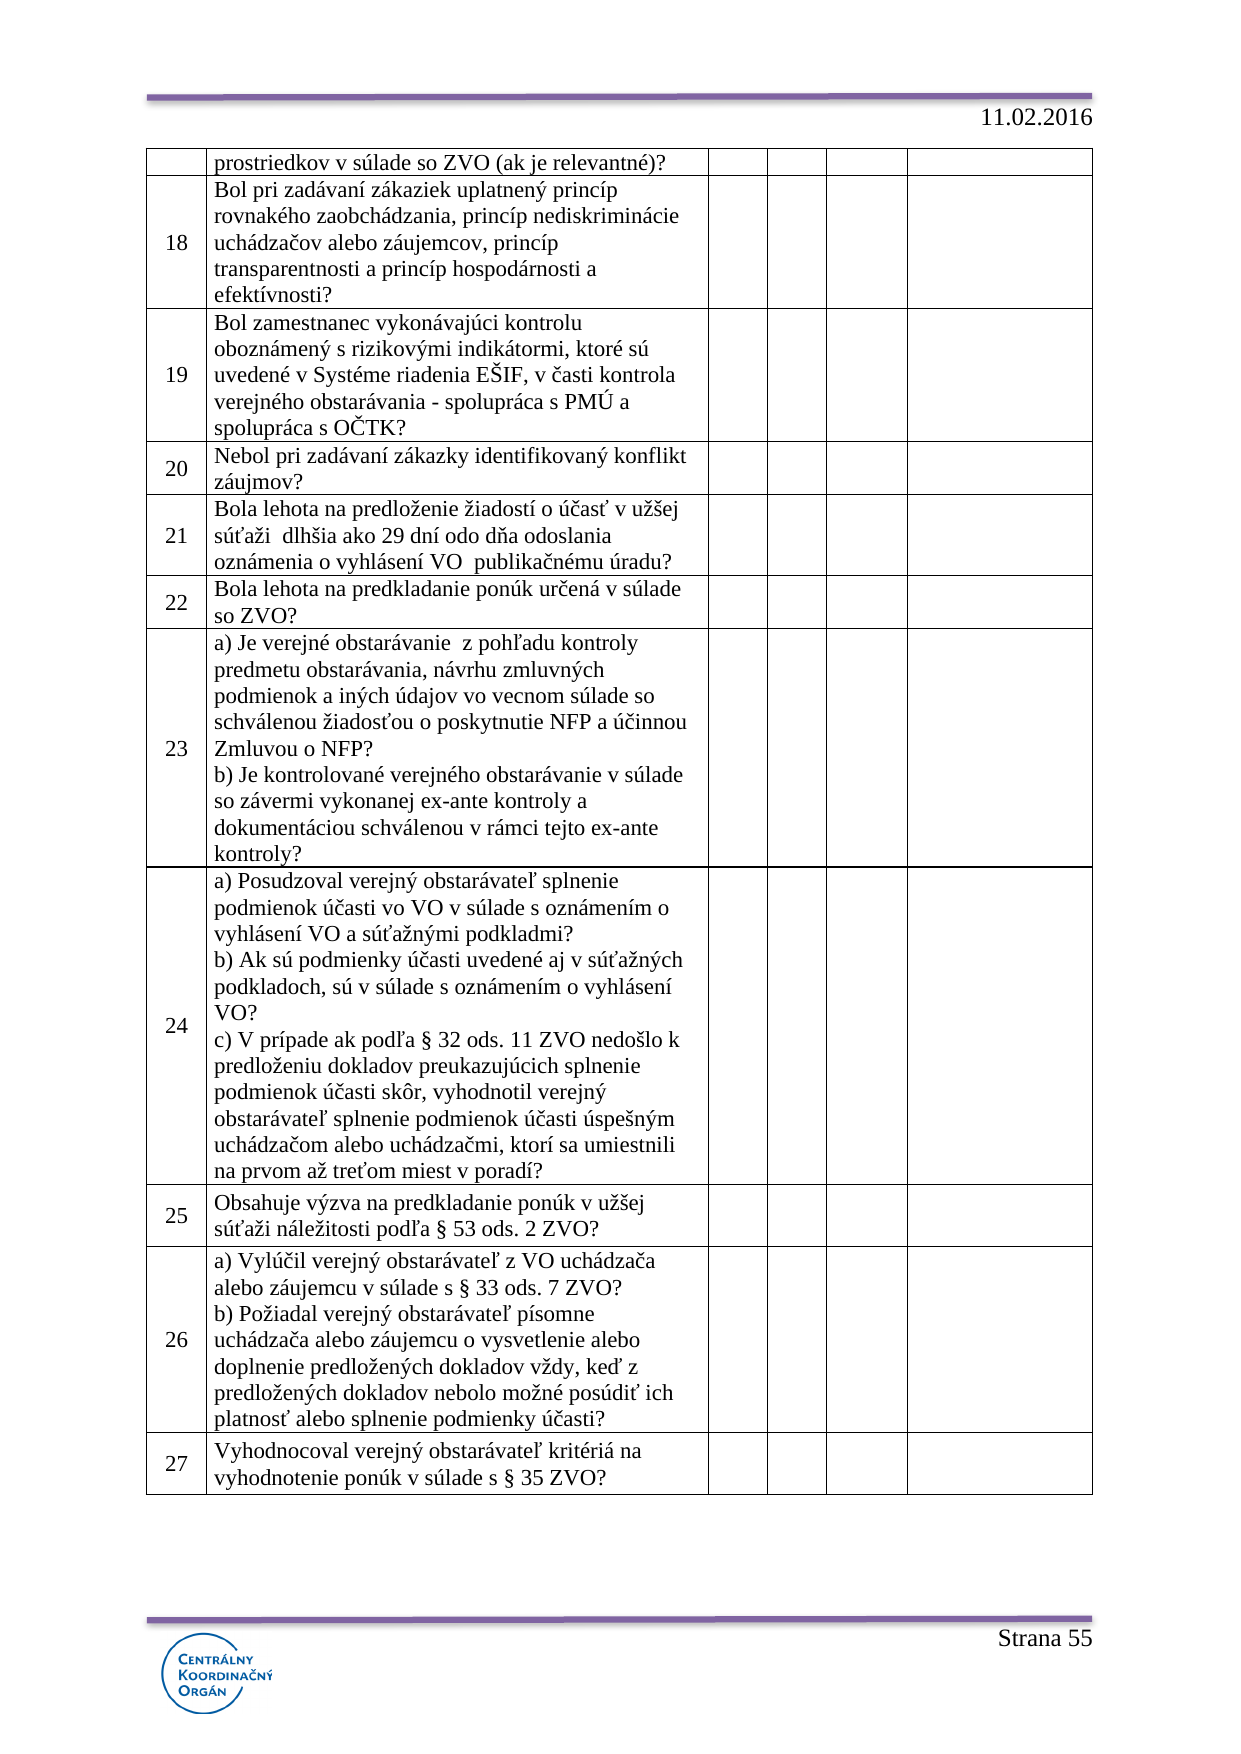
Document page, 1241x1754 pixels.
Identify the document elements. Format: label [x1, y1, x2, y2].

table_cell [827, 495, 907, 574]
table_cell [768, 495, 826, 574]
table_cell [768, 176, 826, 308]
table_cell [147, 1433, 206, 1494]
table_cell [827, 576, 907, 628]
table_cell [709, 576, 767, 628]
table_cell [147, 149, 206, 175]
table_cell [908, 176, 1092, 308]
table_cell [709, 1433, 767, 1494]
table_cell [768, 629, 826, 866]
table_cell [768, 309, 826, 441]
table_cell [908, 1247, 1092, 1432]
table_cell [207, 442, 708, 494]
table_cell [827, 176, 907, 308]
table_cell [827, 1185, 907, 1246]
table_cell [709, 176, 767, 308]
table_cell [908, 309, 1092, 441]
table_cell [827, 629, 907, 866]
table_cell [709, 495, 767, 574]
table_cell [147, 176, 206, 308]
picture [159, 1631, 272, 1713]
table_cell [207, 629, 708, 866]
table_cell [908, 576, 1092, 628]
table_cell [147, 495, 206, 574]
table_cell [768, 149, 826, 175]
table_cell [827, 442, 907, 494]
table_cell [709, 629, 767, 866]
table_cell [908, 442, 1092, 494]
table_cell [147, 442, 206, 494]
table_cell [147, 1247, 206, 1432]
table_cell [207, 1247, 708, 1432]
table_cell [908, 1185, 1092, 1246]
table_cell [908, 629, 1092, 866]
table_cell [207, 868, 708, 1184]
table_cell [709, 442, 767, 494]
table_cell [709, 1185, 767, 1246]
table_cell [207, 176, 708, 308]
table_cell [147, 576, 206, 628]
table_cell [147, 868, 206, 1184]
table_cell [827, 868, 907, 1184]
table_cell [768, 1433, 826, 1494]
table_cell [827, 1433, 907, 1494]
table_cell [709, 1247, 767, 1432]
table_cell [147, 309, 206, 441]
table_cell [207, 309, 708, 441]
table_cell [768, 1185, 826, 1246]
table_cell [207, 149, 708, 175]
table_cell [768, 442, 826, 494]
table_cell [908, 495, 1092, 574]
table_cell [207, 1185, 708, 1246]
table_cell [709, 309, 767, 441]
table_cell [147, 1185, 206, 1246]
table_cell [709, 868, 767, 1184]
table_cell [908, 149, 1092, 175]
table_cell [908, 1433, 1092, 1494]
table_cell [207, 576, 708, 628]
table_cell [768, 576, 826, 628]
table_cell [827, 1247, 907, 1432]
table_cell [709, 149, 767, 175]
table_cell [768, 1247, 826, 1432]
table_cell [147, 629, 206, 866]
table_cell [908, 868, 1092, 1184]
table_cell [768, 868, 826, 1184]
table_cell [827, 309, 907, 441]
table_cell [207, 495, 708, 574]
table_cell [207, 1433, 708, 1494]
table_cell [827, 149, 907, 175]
